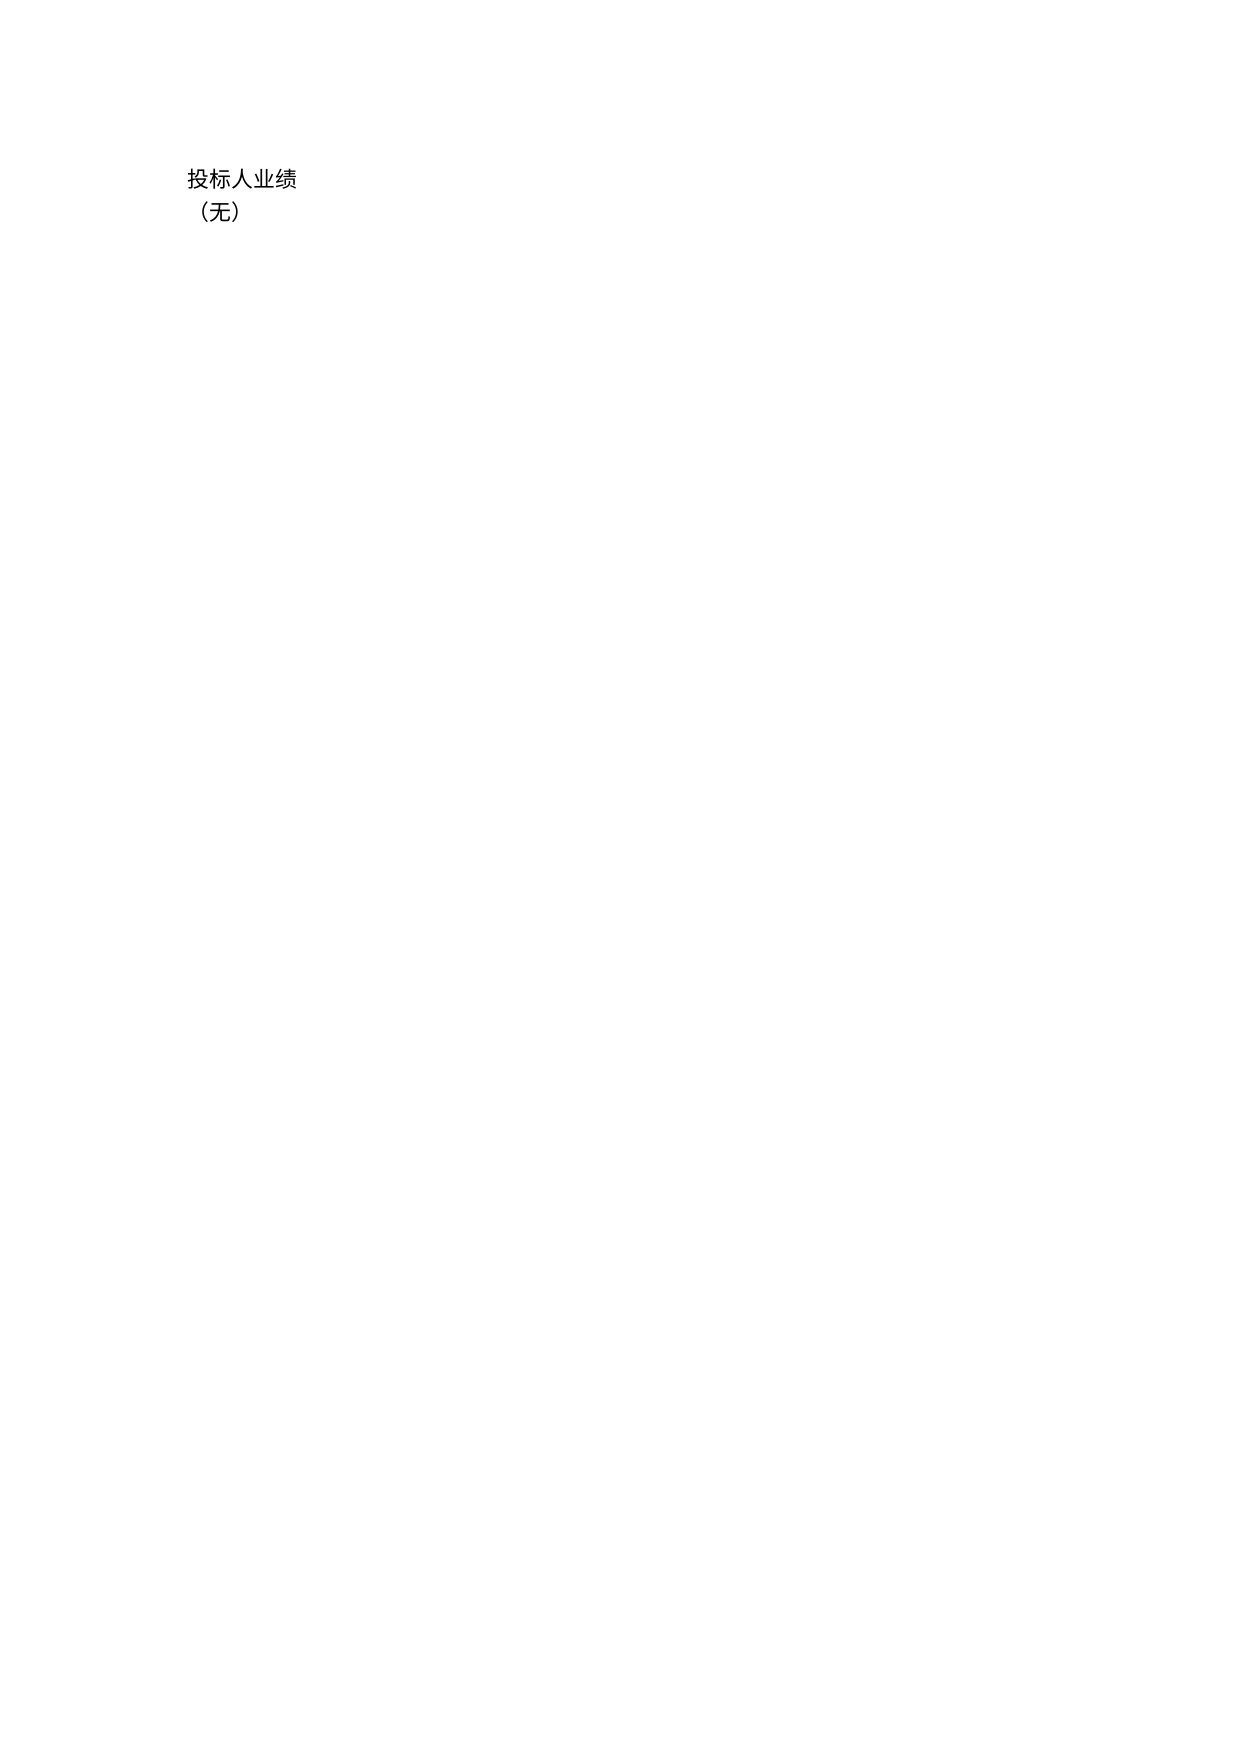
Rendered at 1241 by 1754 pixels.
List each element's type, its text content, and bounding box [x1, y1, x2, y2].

text 投标人业绩 [187, 162, 1053, 194]
text （无） [187, 194, 1053, 227]
